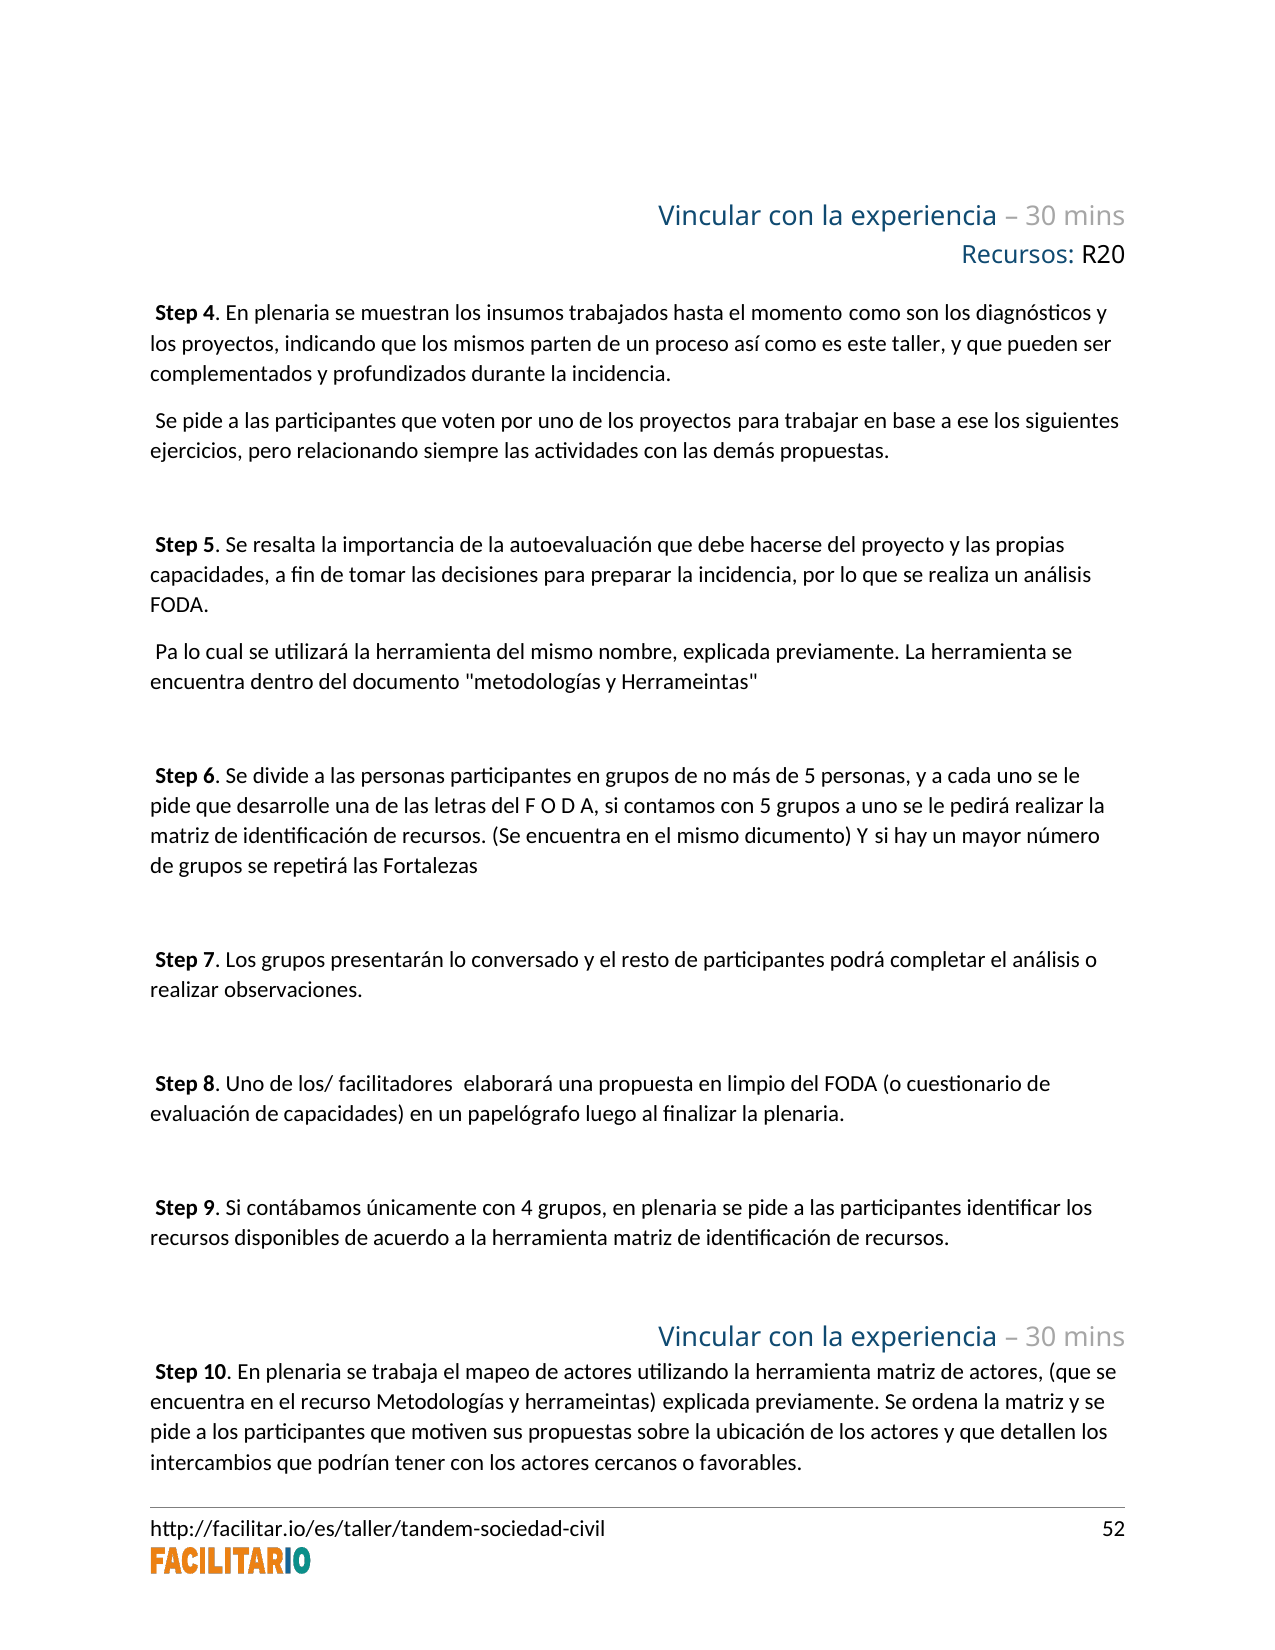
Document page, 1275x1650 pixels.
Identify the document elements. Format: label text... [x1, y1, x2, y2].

text Step 5. Se resalta la importancia de la autoevaluación que debe hacerse del proyecto y las propias capacidades, a fin de tomar las decisiones para preparar la incidencia, por lo que se realiza un análisis FODA. [150, 530, 1125, 618]
text Pa lo cual se utilizará la herramienta del mismo nombre, explicada previamente. La herramienta se encuentra dentro del documento "metodologías y Herrameintas" [150, 637, 1125, 695]
text Step 4. En plenaria se muestran los insumos trabajados hasta el momento como son los diagnósticos y los proyectos, indicando que los mismos parten de un proceso así como es este taller, y que pueden ser complementados y profundizados durante la incidencia. [150, 298, 1125, 387]
text Se pide a las participantes que voten por uno de los proyectos para trabajar en base a ese los siguientes ejercicios, pero relacionando siempre las actividades con las demás propuestas. [150, 406, 1125, 464]
subtitle Vincular con la experiencia – 30 mins [150, 197, 1125, 234]
text Step 6. Se divide a las personas participantes en grupos de no más de 5 personas, y a cada uno se le pide que desarrolle una de las letras del F O D A, si contamos con 5 grupos a uno se le pedirá realizar la matriz de identificación de recursos. (Se encuentra en el mismo dicumento) Y si hay un mayor número de grupos se repetirá las Fortalezas [150, 761, 1125, 879]
text Step 8. Uno de los/ facilitadores elaborará una propuesta en limpio del FODA (o cuestionario de evaluación de capacidades) en un papelógrafo luego al finalizar la plenaria. [150, 1069, 1125, 1127]
text Step 10. En plenaria se trabaja el mapeo de actores utilizando la herramienta matriz de actores, (que se encuentra en el recurso Metodologías y herrameintas) explicada previamente. Se ordena la matriz y se pide a los participantes que motiven sus propuestas sobre la ubicación de los actores y que detallen los intercambios que podrían tener con los actores cercanos o favorables. [150, 1357, 1125, 1476]
subtitle Vincular con la experiencia – 30 mins [150, 1317, 1125, 1354]
text Step 9. Si contábamos únicamente con 4 grupos, en plenaria se pide a las participantes identificar los recursos disponibles de acuerdo a la herramienta matriz de identificación de recursos. [150, 1193, 1125, 1251]
text Step 7. Los grupos presentarán lo conversado y el resto de participantes podrá completar el análisis o realizar observaciones. [150, 945, 1125, 1003]
text Recursos: R20 [150, 237, 1125, 271]
picture [145, 1544, 315, 1576]
